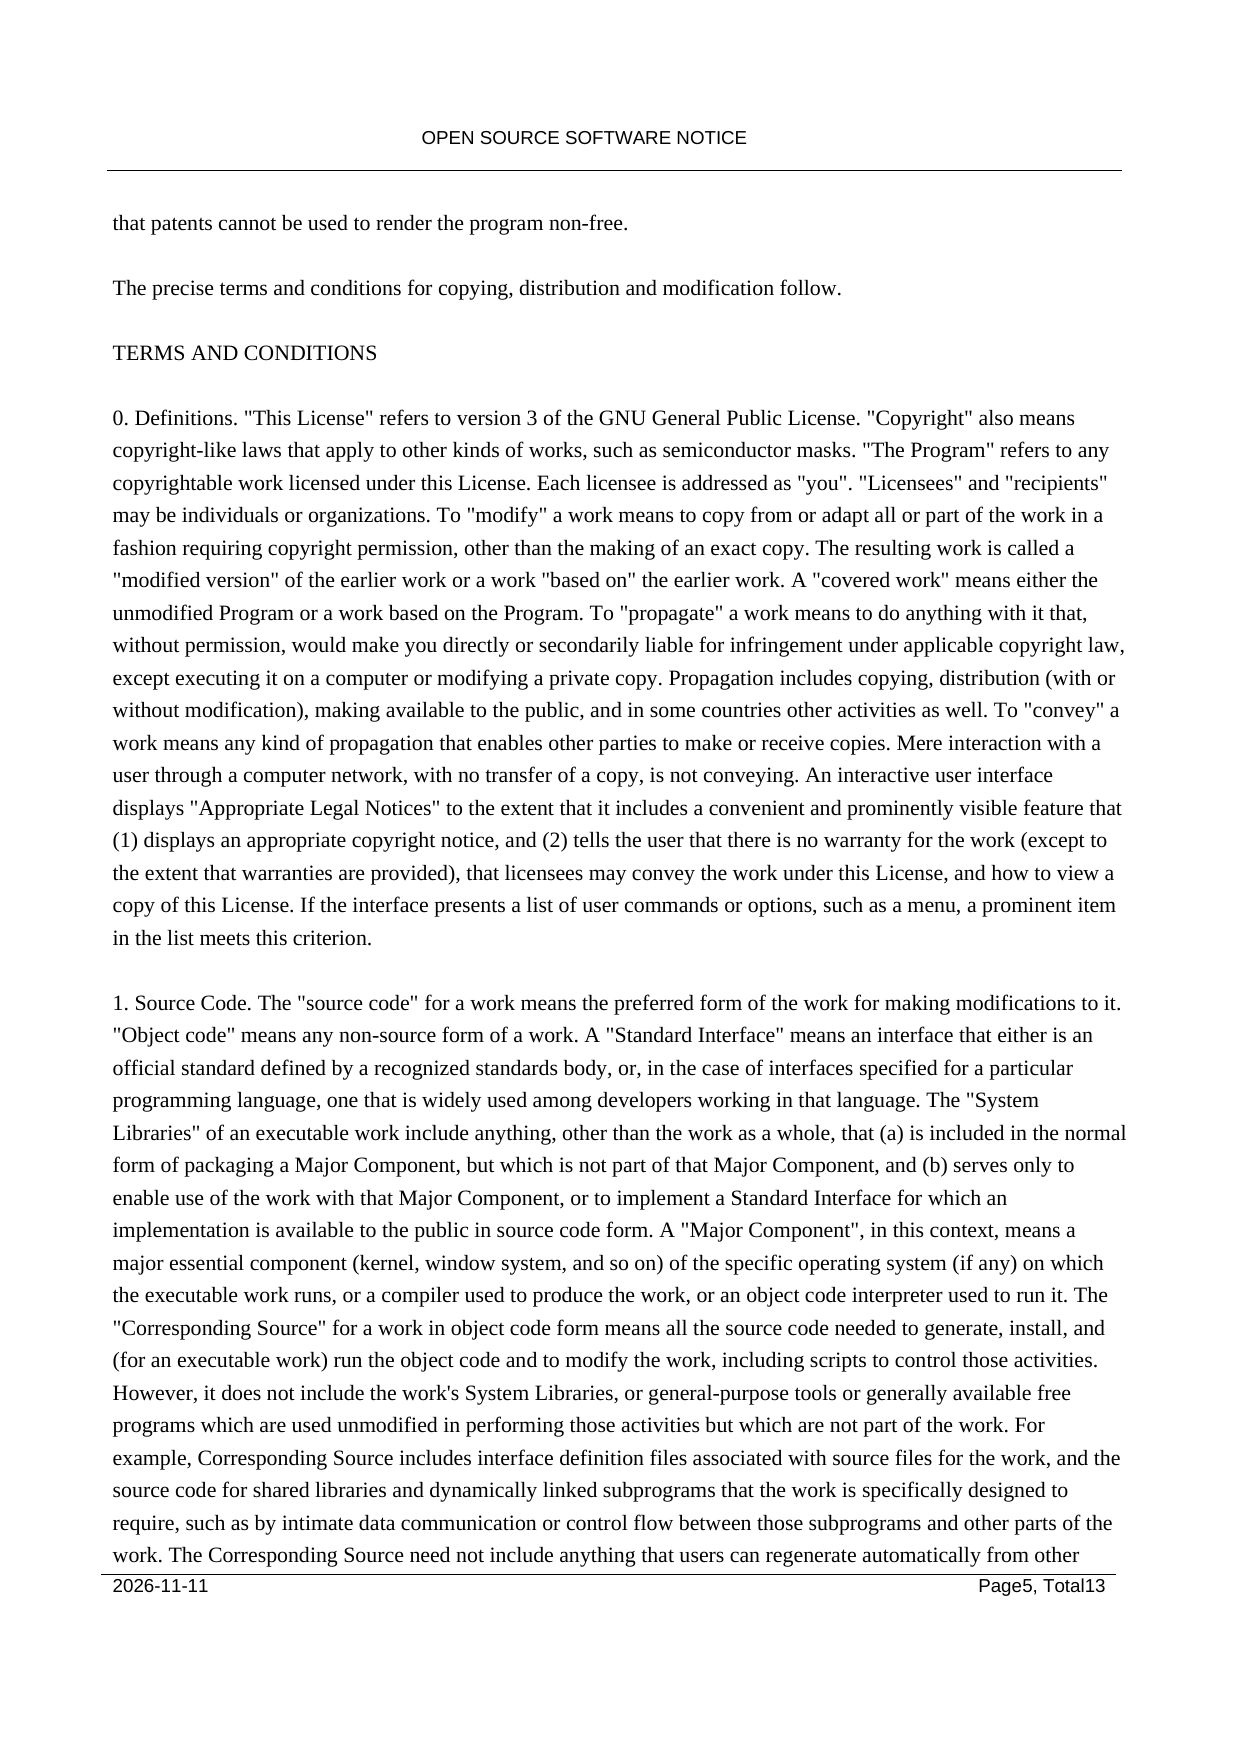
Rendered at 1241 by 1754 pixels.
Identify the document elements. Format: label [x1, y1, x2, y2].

text [112, 206, 1128, 1571]
